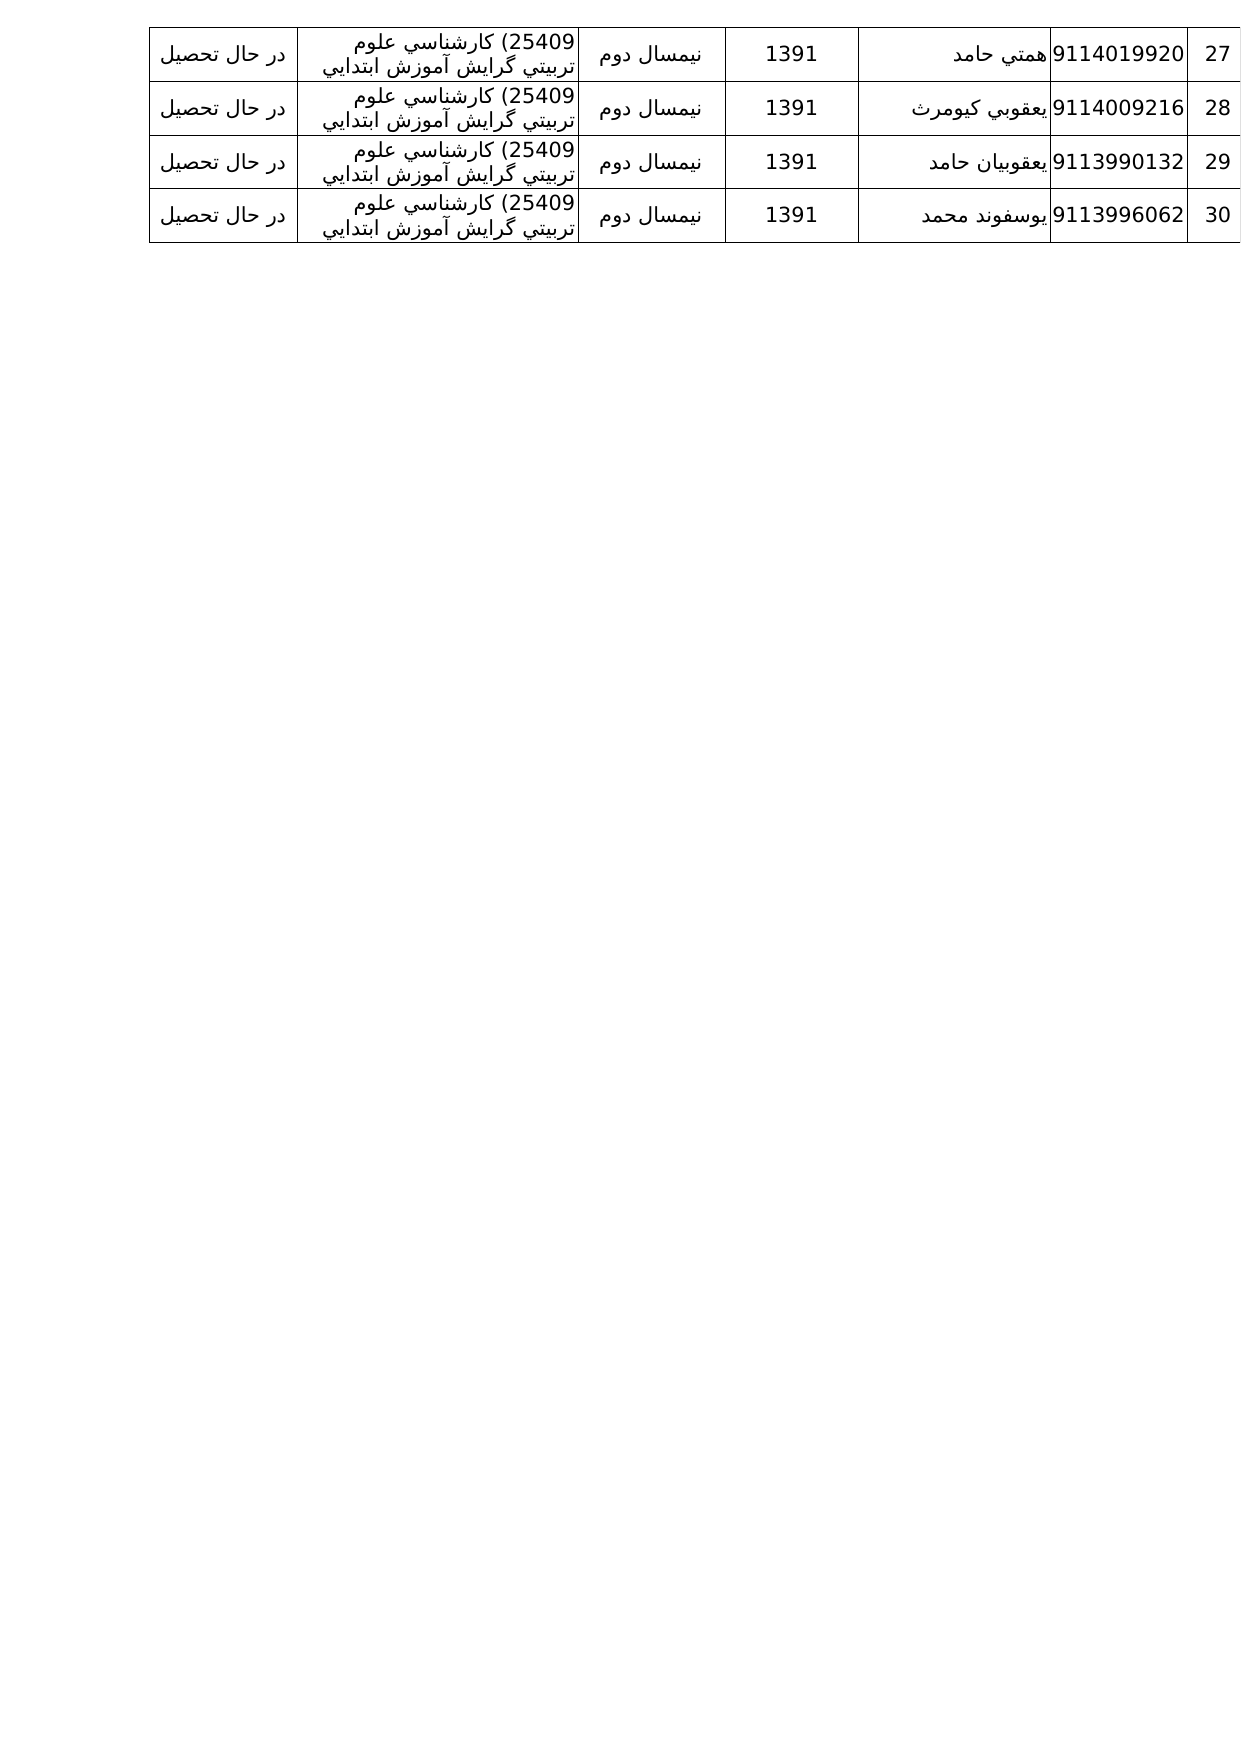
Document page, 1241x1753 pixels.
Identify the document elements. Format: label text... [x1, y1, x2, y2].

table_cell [298, 136, 578, 188]
table_cell در حال تحصيل [150, 82, 297, 134]
table_cell 30 [1188, 189, 1240, 242]
table_cell 28 [1188, 82, 1240, 134]
table_cell يعقوبيان حامد [859, 136, 1050, 188]
table_cell در حال تحصيل [150, 189, 297, 242]
table_cell نيمسال دوم [579, 189, 725, 242]
table_cell 9113996062 [1051, 189, 1187, 242]
table_cell 27 [1188, 28, 1240, 81]
table_cell نيمسال دوم [579, 136, 725, 188]
table_cell 29 [1188, 136, 1240, 188]
table_cell نيمسال دوم [579, 28, 725, 81]
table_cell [298, 28, 578, 81]
table_cell 1391 [726, 136, 858, 188]
table_cell 9114019920 [1051, 28, 1187, 81]
table_cell يوسفوند محمد [859, 189, 1050, 242]
table_cell 9113990132 [1051, 136, 1187, 188]
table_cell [298, 189, 578, 242]
table_cell 9114009216 [1051, 82, 1187, 134]
table_cell همتي حامد [859, 28, 1050, 81]
table_cell نيمسال دوم [579, 82, 725, 134]
table_cell 1391 [726, 28, 858, 81]
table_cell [298, 82, 578, 134]
table_cell در حال تحصيل [150, 28, 297, 81]
table_cell 1391 [726, 82, 858, 134]
table_cell 1391 [726, 189, 858, 242]
table_cell يعقوبي کيومرث [859, 82, 1050, 134]
table_cell در حال تحصيل [150, 136, 297, 188]
